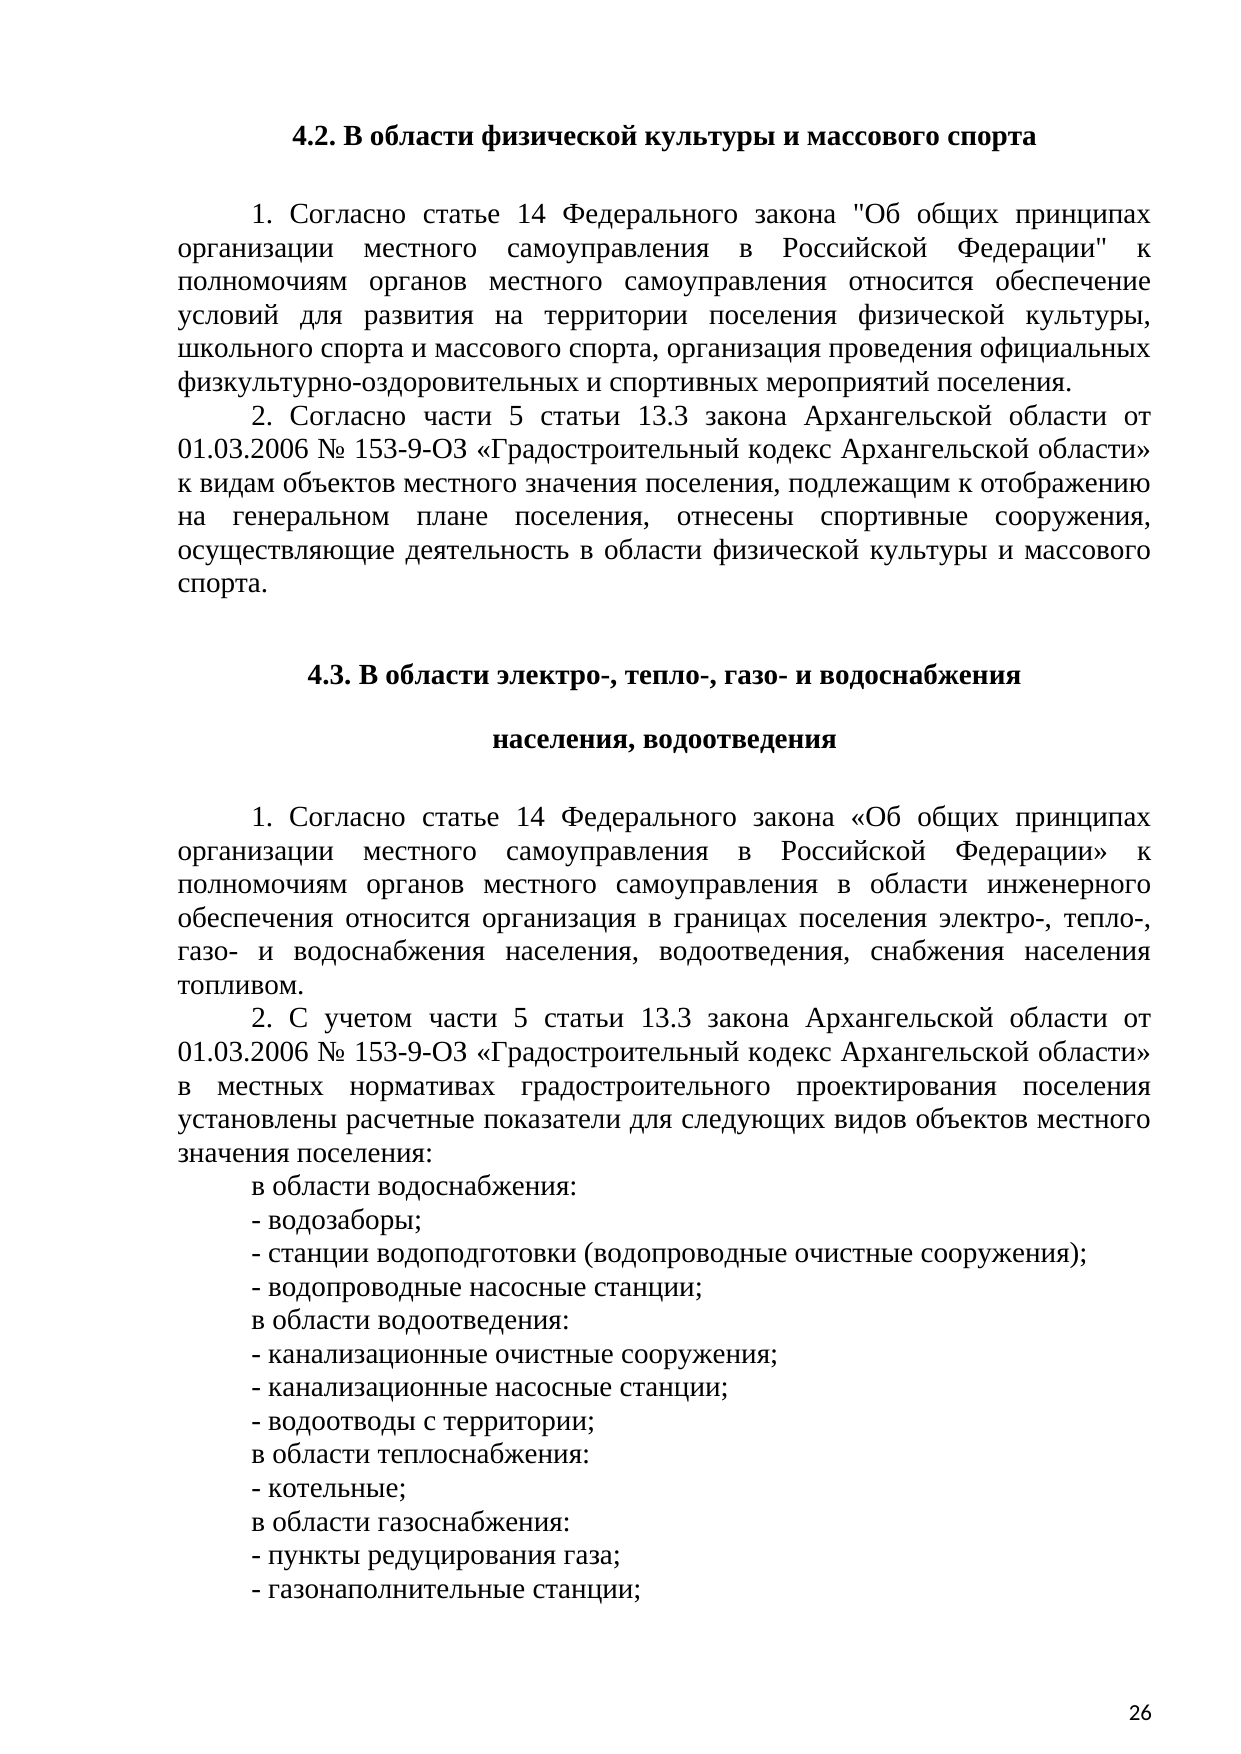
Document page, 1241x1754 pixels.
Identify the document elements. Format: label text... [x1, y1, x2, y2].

text - канализационные очистные сооружения; [177, 1336, 1152, 1369]
text - канализационные насосные станции; [177, 1369, 1152, 1403]
text в области газоснабжения: [177, 1504, 1152, 1537]
text в области теплоснабжения: [177, 1437, 1152, 1470]
text - газонаполнительные станции; [177, 1571, 1152, 1604]
text в области водоснабжения: [177, 1168, 1152, 1202]
subtitle 4.2. В области физической культуры и массового спорта [177, 118, 1152, 152]
text - водоотводы с территории; [177, 1403, 1152, 1437]
text - станции водоподготовки (водопроводные очистные сооружения); [177, 1235, 1152, 1269]
text 1. Согласно статье 14 Федерального закона "Об общих принципах организации местного самоуправления в Российской Федерации" к полномочиям органов местного самоуправления относится обеспечение условий для развития на территории поселения физической культуры, школьного спорта и массового спорта, организация проведения официальных физкультурно-оздоровительных и спортивных мероприятий поселения. [177, 196, 1152, 398]
text - водопроводные насосные станции; [177, 1269, 1152, 1302]
text 2. Согласно части 5 статьи 13.3 закона Архангельской области от 01.03.2006 № 153-9-ОЗ «Градостроительный кодекс Архангельской области» к видам объектов местного значения поселения, подлежащим к отображению на генеральном плане поселения, отнесены спортивные сооружения, осуществляющие деятельность в области физической культуры и массового спорта. [177, 398, 1152, 599]
text 2. С учетом части 5 статьи 13.3 закона Архангельской области от 01.03.2006 № 153-9-ОЗ «Градостроительный кодекс Архангельской области» в местных нормативах градостроительного проектирования поселения установлены расчетные показатели для следующих видов объектов местного значения поселения: [177, 1001, 1152, 1168]
text - водозаборы; [177, 1202, 1152, 1235]
text - котельные; [177, 1470, 1152, 1504]
subtitle населения, водоотведения [177, 721, 1152, 754]
text 1. Согласно статье 14 Федерального закона «Об общих принципах организации местного самоуправления в Российской Федерации» к полномочиям органов местного самоуправления в области инженерного обеспечения относится организация в границах поселения электро-, тепло-, газо- и водоснабжения населения, водоотведения, снабжения населения топливом. [177, 799, 1152, 1001]
text - пункты редуцирования газа; [177, 1537, 1152, 1571]
text в области водоотведения: [177, 1302, 1152, 1336]
subtitle 4.3. В области электро-, тепло-, газо- и водоснабжения [177, 657, 1152, 691]
